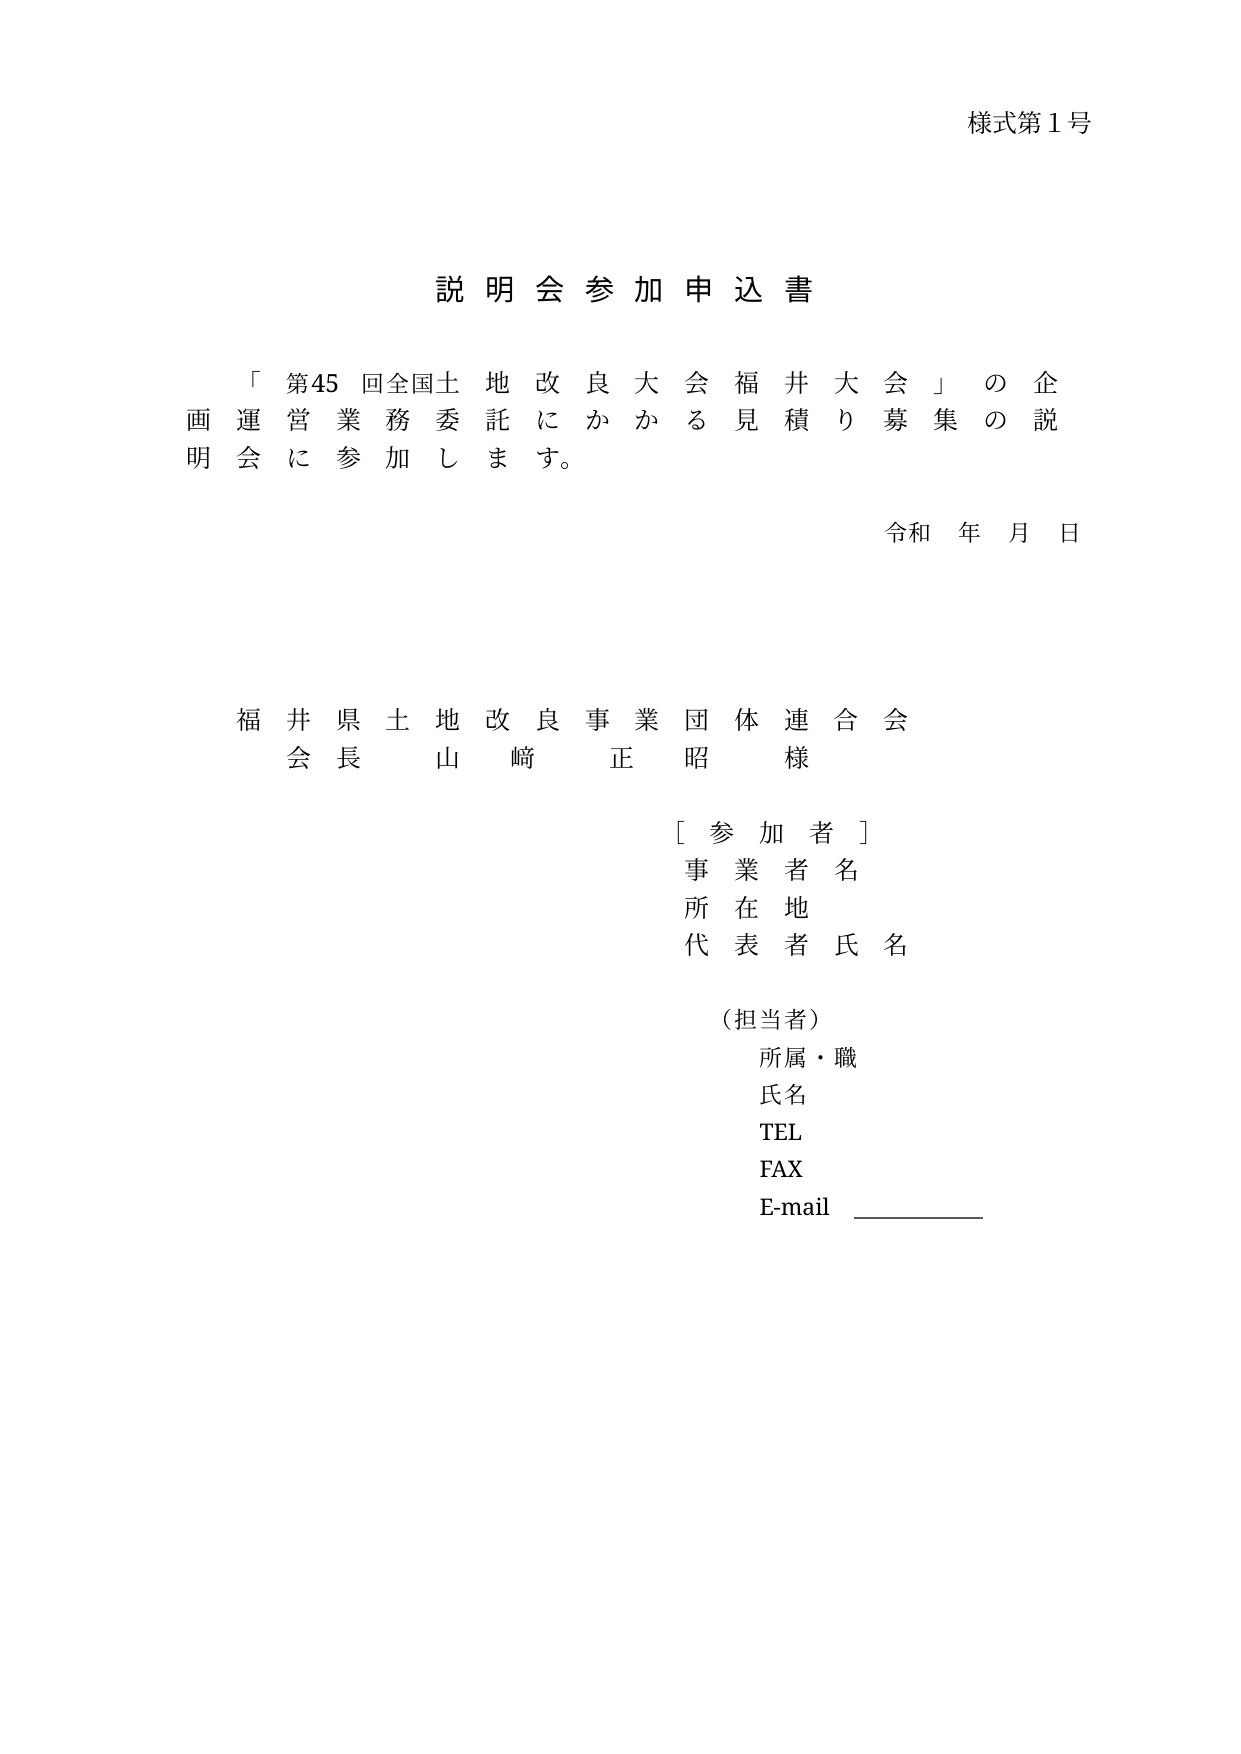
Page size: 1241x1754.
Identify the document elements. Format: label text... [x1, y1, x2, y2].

text 会長 山 﨑 正 昭 様 [187, 738, 1083, 775]
text 代表者氏名 [187, 925, 1083, 963]
text 事業者名 [187, 850, 1083, 888]
text ［参加者］ [187, 813, 1083, 850]
text 説明会参加申込書 [187, 250, 1083, 325]
text 福井県土地改良事業団体連合会 [187, 700, 1083, 738]
text （担当者） [187, 1000, 1083, 1038]
text 「第45回全国土地改良大会福井大会」の企画運営業務委託にかかる見積り募集の説明会に参加します。 [187, 363, 1083, 475]
text 所在地 [187, 888, 1083, 925]
text TEL [187, 1113, 1083, 1150]
text 所属・職 [187, 1038, 1083, 1075]
text E-mail [187, 1188, 1083, 1225]
text FAX [187, 1150, 1083, 1188]
text 氏名 [187, 1075, 1083, 1113]
text 令和 年 月 日 [187, 513, 1083, 550]
